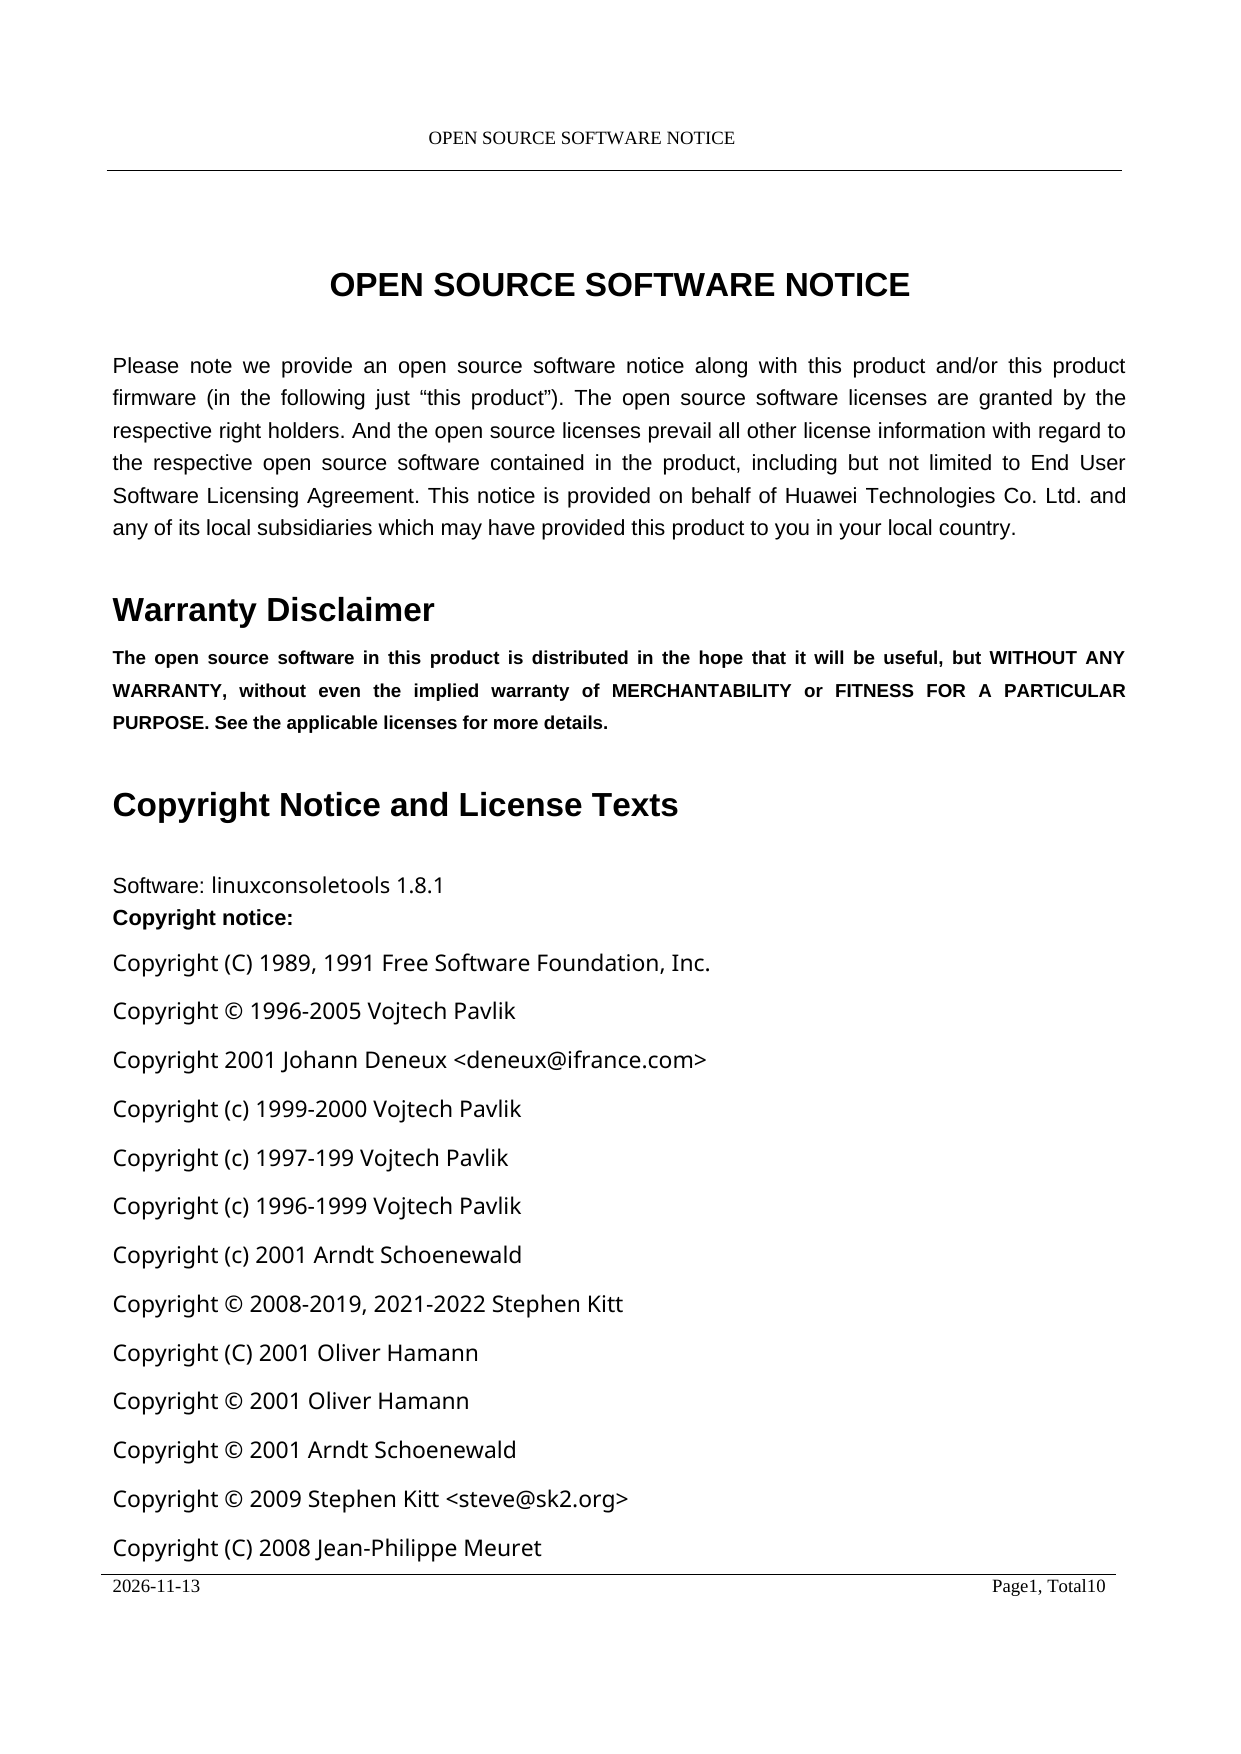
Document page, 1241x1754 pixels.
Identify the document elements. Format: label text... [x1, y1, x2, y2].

text Software: linuxconsoletools 1.8.1 [112, 869, 1128, 901]
text OPEN SOURCE SOFTWARE NOTICE [112, 251, 1128, 316]
text Warranty Disclaimer [112, 576, 1128, 641]
text Copyright Notice and License Texts [112, 771, 1128, 836]
text Please note we provide an open source software notice along with this product and/or this product firmware (in the following just “this product”). The open source software licenses are granted by the respective right holders. And the open source licenses prevail all other license information with regard to the respective open source software contained in the product, including but not limited to End User Software Licensing Agreement. This notice is provided on behalf of Huawei Technologies Co. Ltd. and any of its local subsidiaries which may have provided this product to you in your local country. [112, 349, 1128, 544]
text Copyright notice: [112, 901, 1128, 934]
text Copyright (C) 1989, 1991 Free Software Foundation, Inc. [112, 947, 1128, 979]
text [112, 995, 1128, 1563]
text The open source software in this product is distributed in the hope that it will be useful, but WITHOUT ANY WARRANTY, without even the implied warranty of MERCHANTABILITY or FITNESS FOR A PARTICULAR PURPOSE. See the applicable licenses for more details. [112, 641, 1128, 739]
